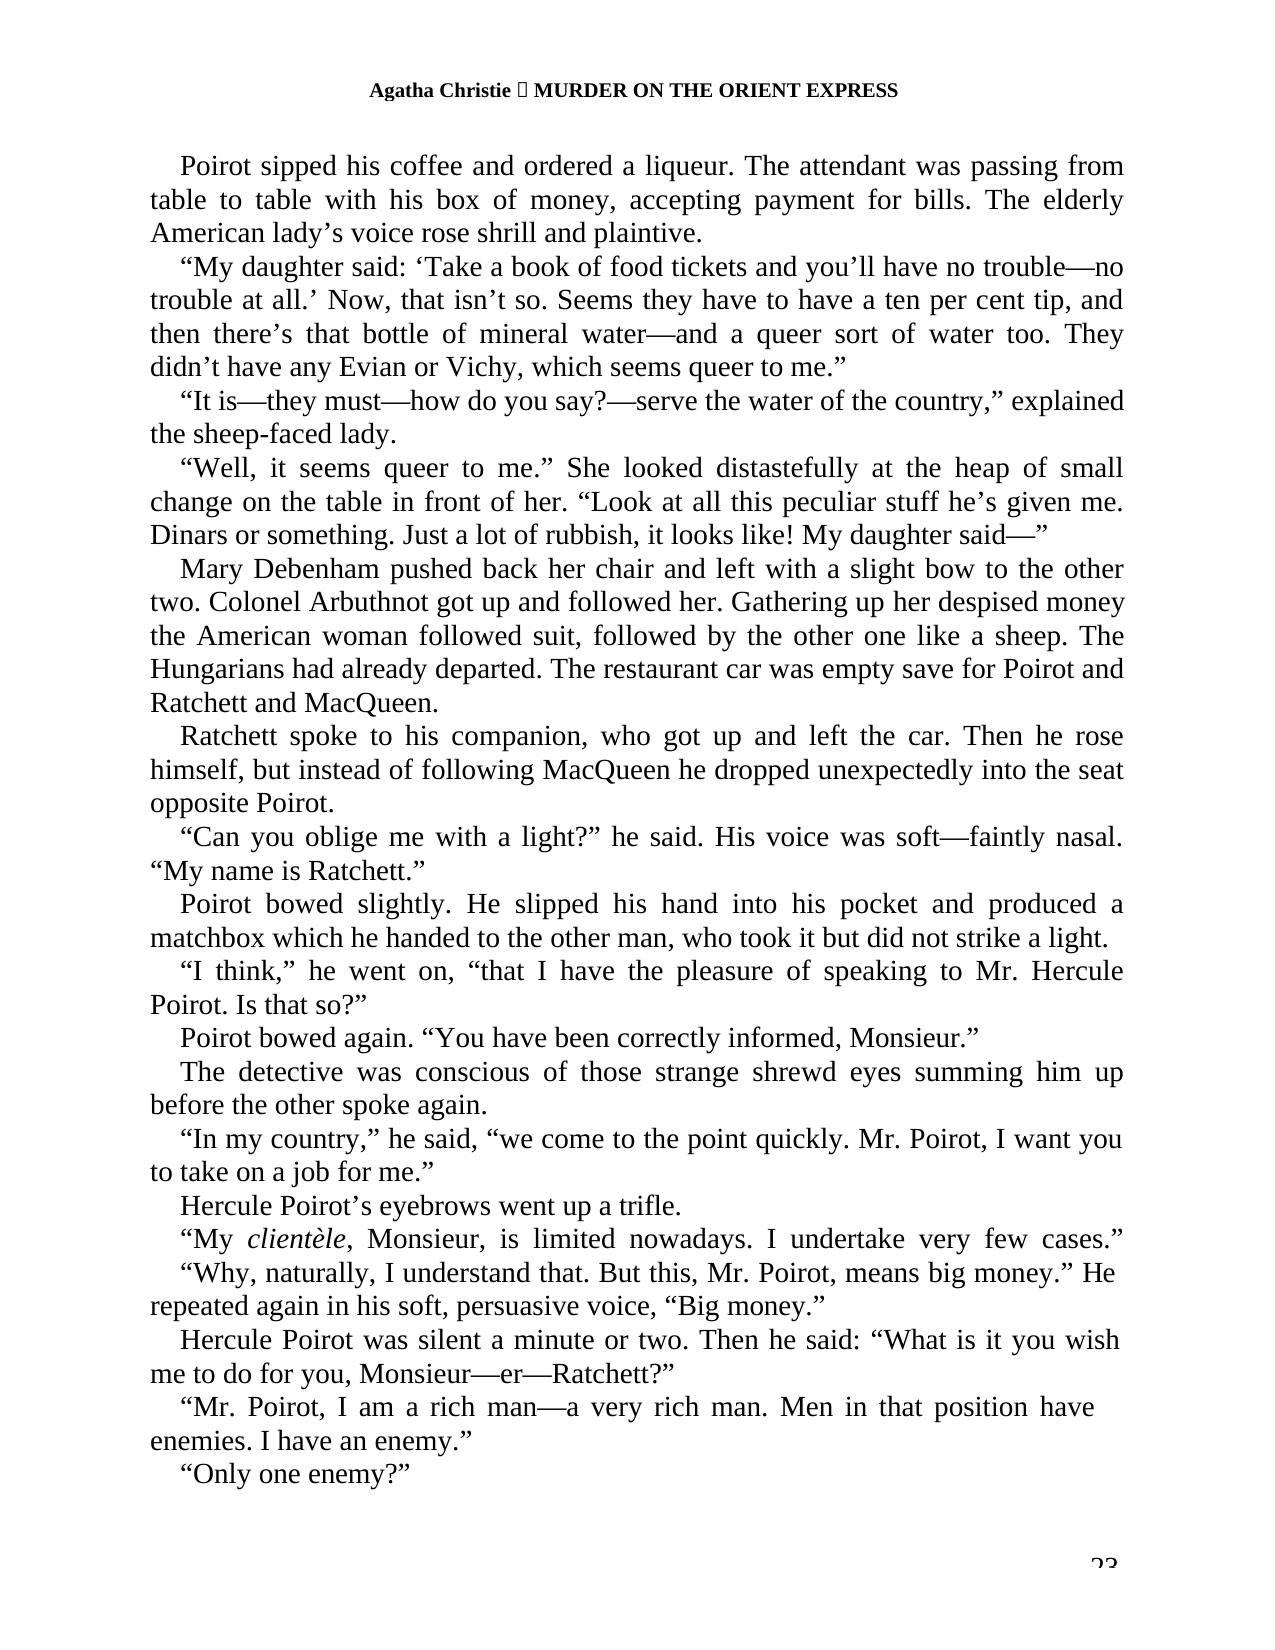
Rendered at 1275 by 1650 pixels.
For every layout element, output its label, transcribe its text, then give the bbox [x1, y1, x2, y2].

text Poirot sipped his coffee and ordered a liqueur. The attendant was passing from table to table with his box of money, accepting payment for bills. The elderly American lady’s voice rose shrill and plaintive. [150, 148, 1125, 249]
text “Only one enemy?” [180, 1456, 1137, 1490]
text “Well, it seems queer to me.” She looked distastefully at the heap of small change on the table in front of her. “Look at all this peculiar stuff he’s given me. Dinars or something. Just a lot of rubbish, it looks like! My daughter said—” [150, 450, 1125, 551]
text “My daughter said: ‘Take a book of food tickets and you’ll have no trouble—no trouble at all.’ Now, that isn’t so. Seems they have to have a ten per cent tip, and then there’s that bottle of mineral water—and a queer sort of water too. They didn’t have any Evian or Vichy, which seems queer to me.” [150, 249, 1125, 383]
text Ratchett spoke to his companion, who got up and left the car. Then he rose himself, but instead of following MacQueen he dropped unexpectedly into the seat opposite Poirot. [150, 718, 1125, 819]
text “Mr. Poirot, I am a rich man—a very rich man. Men in that position have enemies. I have an enemy.” [150, 1389, 1127, 1456]
text “I think,” he went on, “that I have the pleasure of speaking to Mr. Hercule Poirot. Is that so?” [150, 953, 1125, 1020]
text “Can you oblige me with a light?” he said. His voice was soft—faintly nasal. “My name is Ratchett.” [150, 819, 1125, 886]
text Poirot bowed slightly. He slipped his hand into his pocket and produced a matchbox which he handed to the other man, who took it but did not strike a light. [150, 886, 1125, 953]
text Hercule Poirot’s eyebrows went up a trifle. [180, 1188, 1137, 1222]
text Poirot bowed again. “You have been correctly informed, Monsieur.” [180, 1020, 1137, 1054]
text Mary Debenham pushed back her chair and left with a slight bow to the other two. Colonel Arbuthnot got up and followed her. Gathering up her despised money the American woman followed suit, followed by the other one like a sheep. The Hungarians had already departed. The restaurant car was empty save for Poirot and Ratchett and MacQueen. [150, 551, 1125, 718]
text repeated again in his soft, persuasive voice, “Big money.” [150, 1289, 1137, 1322]
text “My clientèle, Monsieur, is limited nowadays. I undertake very few cases.” “Why, naturally, I understand that. But this, Mr. Poirot, means big money.” He [180, 1222, 1125, 1289]
text Hercule Poirot was silent a minute or two. Then he said: “What is it you wish me to do for you, Monsieur—er—Ratchett?” [150, 1322, 1137, 1389]
text “It is—they must—how do you say?—serve the water of the country,” explained the sheep-faced lady. [150, 383, 1125, 450]
text “In my country,” he said, “we come to the point quickly. Mr. Poirot, I want you to take on a job for me.” [150, 1121, 1125, 1188]
text The detective was conscious of those strange shrewd eyes summing him up before the other spoke again. [150, 1054, 1125, 1121]
